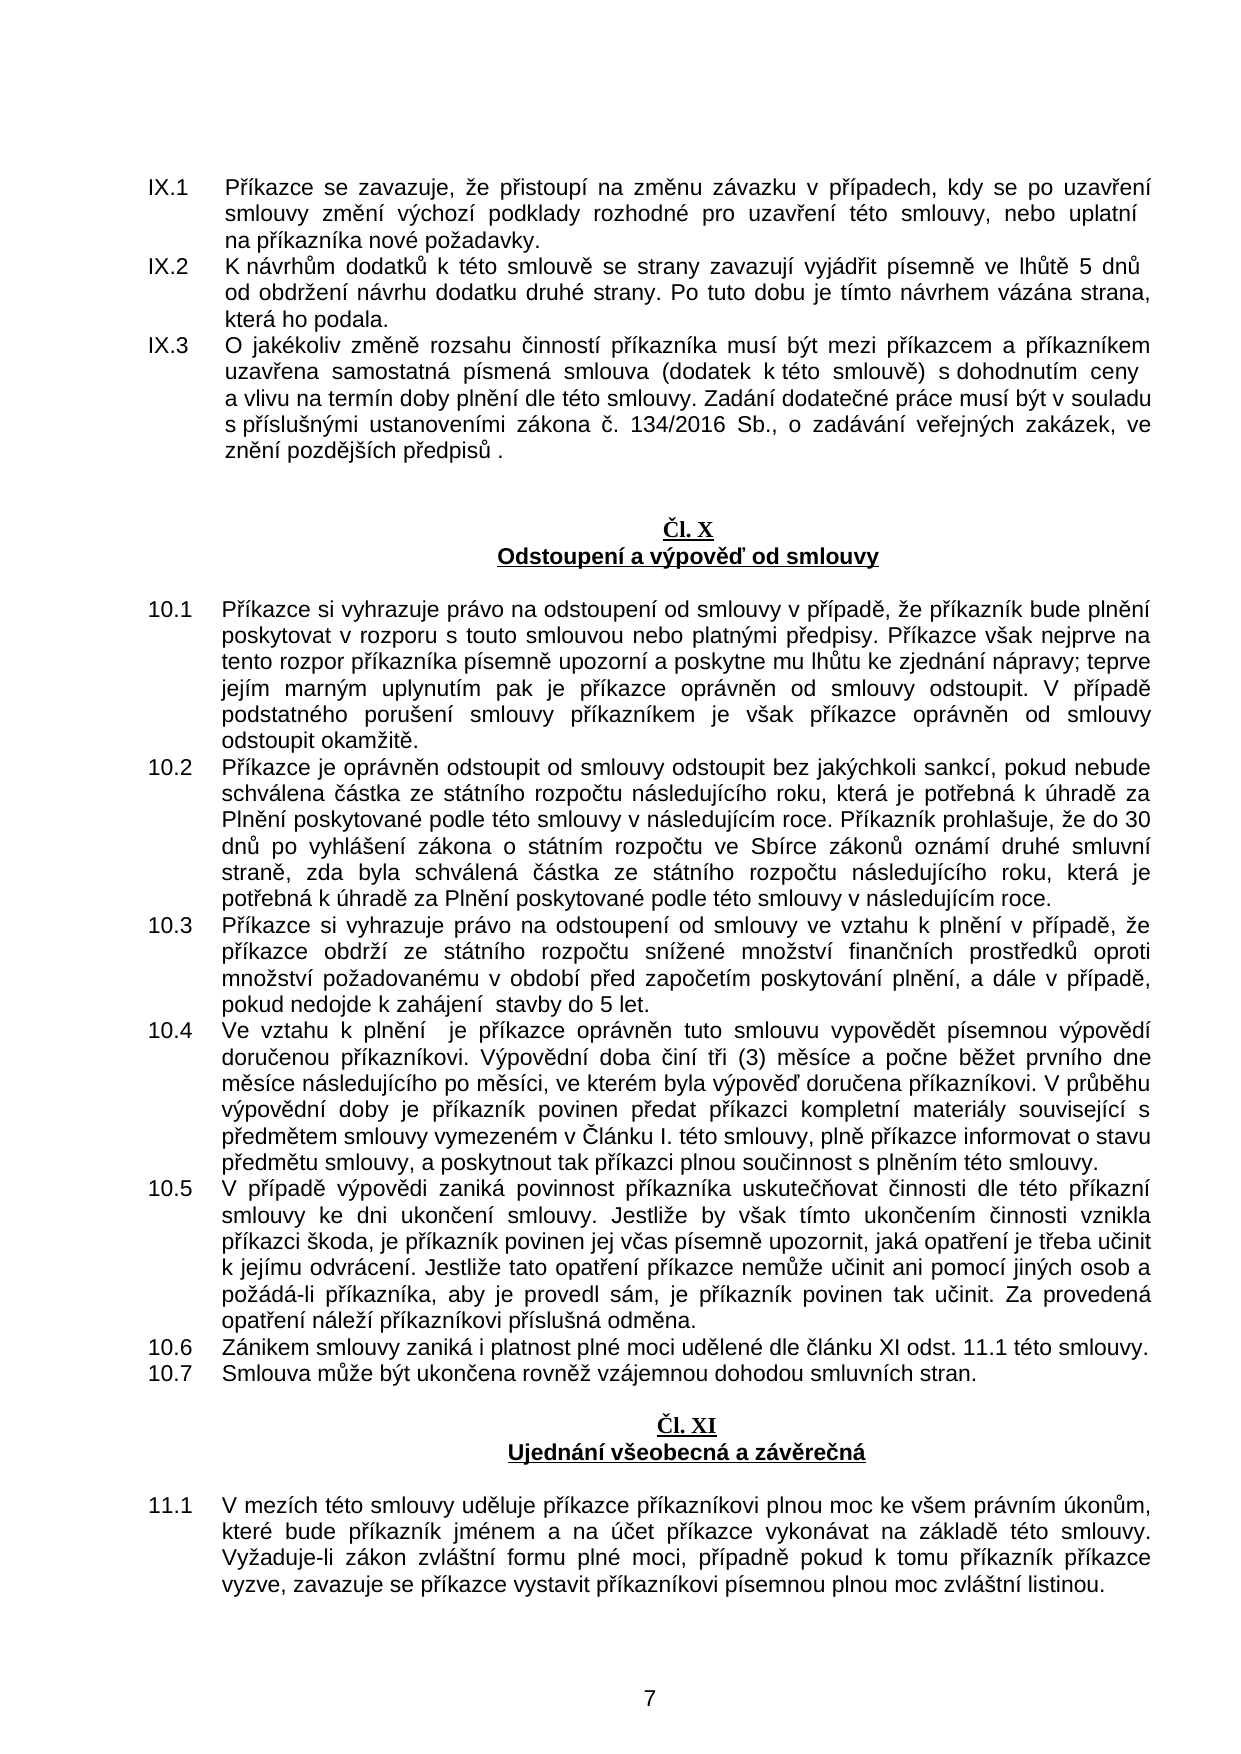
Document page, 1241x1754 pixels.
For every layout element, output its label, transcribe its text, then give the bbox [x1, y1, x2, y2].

text 11.1 V mezích této smlouvy uděluje příkazce příkazníkovi plnou moc ke všem právním úkonům, které bude příkazník jménem a na účet příkazce vykonávat na základě této smlouvy. Vyžaduje-li zákon zvláštní formu plné moci, případně pokud k tomu příkazník příkazce vyzve, zavazuje se příkazce vystavit příkazníkovi písemnou plnou moc zvláštní listinou. [148, 1492, 1152, 1597]
text 10.7 Smlouva může být ukončena rovněž vzájemnou dohodou smluvních stran. [148, 1360, 1152, 1386]
text 10.1 Příkazce si vyhrazuje právo na odstoupení od smlouvy v případě, že příkazník bude plnění poskytovat v rozporu s touto smlouvou nebo platnými předpisy. Příkazce však nejprve na tento rozpor příkazníka písemně upozorní a poskytne mu lhůtu ke zjednání nápravy; teprve jejím marným uplynutím pak je příkazce oprávněn od smlouvy odstoupit. V případě podstatného porušení smlouvy příkazníkem je však příkazce oprávněn od smlouvy odstoupit okamžitě. [148, 596, 1152, 754]
list Čl. XI Ujednání všeobecná a závěrečná [222, 1412, 1152, 1465]
list Příkazce se zavazuje, že přistoupí na změnu závazku v případech, kdy se po uzavření smlouvy změní výchozí podklady rozhodné pro uzavření této smlouvy, nebo uplatní na příkazníka nové požadavky. [148, 174, 1152, 253]
text 10.6 Zánikem smlouvy zaniká i platnost plné moci udělené dle článku XI odst. 11.1 této smlouvy. [148, 1333, 1152, 1360]
text 10.4 Ve vztahu k plnění je příkazce oprávněn tuto smlouvu vypovědět písemnou výpovědí doručenou příkazníkovi. Výpovědní doba činí tři (3) měsíce a počne běžet prvního dne měsíce následujícího po měsíci, ve kterém byla výpověď doručena příkazníkovi. V průběhu výpovědní doby je příkazník povinen předat příkazci kompletní materiály související s předmětem smlouvy vymezeném v Článku I. této smlouvy, plně příkazce informovat o stavu předmětu smlouvy, a poskytnout tak příkazci plnou součinnost s plněním této smlouvy. [148, 1017, 1152, 1175]
text Čl. X [224, 516, 1152, 543]
list O jakékoliv změně rozsahu činností příkazníka musí být mezi příkazcem a příkazníkem uzavřena samostatná písmená smlouva (dodatek k této smlouvě) s dohodnutím ceny a vlivu na termín doby plnění dle této smlouvy. Zadání dodatečné práce musí být v souladu s příslušnými ustanoveními zákona č. 134/2016 Sb., o zadávání veřejných zakázek, ve znění pozdějších předpisů . [148, 332, 1152, 464]
text 10.2 Příkazce je oprávněn odstoupit od smlouvy odstoupit bez jakýchkoli sankcí, pokud nebude schválena částka ze státního rozpočtu následujícího roku, která je potřebná k úhradě za Plnění poskytované podle této smlouvy v následujícím roce. Příkazník prohlašuje, že do 30 dnů po vyhlášení zákona o státním rozpočtu ve Sbírce zákonů oznámí druhé smluvní straně, zda byla schválená částka ze státního rozpočtu následujícího roku, která je potřebná k úhradě za Plnění poskytované podle této smlouvy v následujícím roce. [148, 754, 1152, 912]
text 10.3 Příkazce si vyhrazuje právo na odstoupení od smlouvy ve vztahu k plnění v případě, že příkazce obdrží ze státního rozpočtu snížené množství finančních prostředků oproti množství požadovanému v období před započetím poskytování plnění, a dále v případě, pokud nedojde k zahájení stavby do 5 let. [148, 912, 1152, 1017]
text Odstoupení a výpověď od smlouvy [224, 543, 1152, 569]
list K návrhům dodatků k této smlouvě se strany zavazují vyjádřit písemně ve lhůtě 5 dnů od obdržení návrhu dodatku druhé strany. Po tuto dobu je tímto návrhem vázána strana, která ho podala. [148, 253, 1152, 332]
text 10.5 V případě výpovědi zaniká povinnost příkazníka uskutečňovat činnosti dle této příkazní smlouvy ke dni ukončení smlouvy. Jestliže by však tímto ukončením činnosti vznikla příkazci škoda, je příkazník povinen jej včas písemně upozornit, jaká opatření je třeba učinit k jejímu odvrácení. Jestliže tato opatření příkazce nemůže učinit ani pomocí jiných osob a požádá-li příkazníka, aby je provedl sám, je příkazník povinen tak učinit. Za provedená opatření náleží příkazníkovi příslušná odměna. [148, 1175, 1152, 1333]
